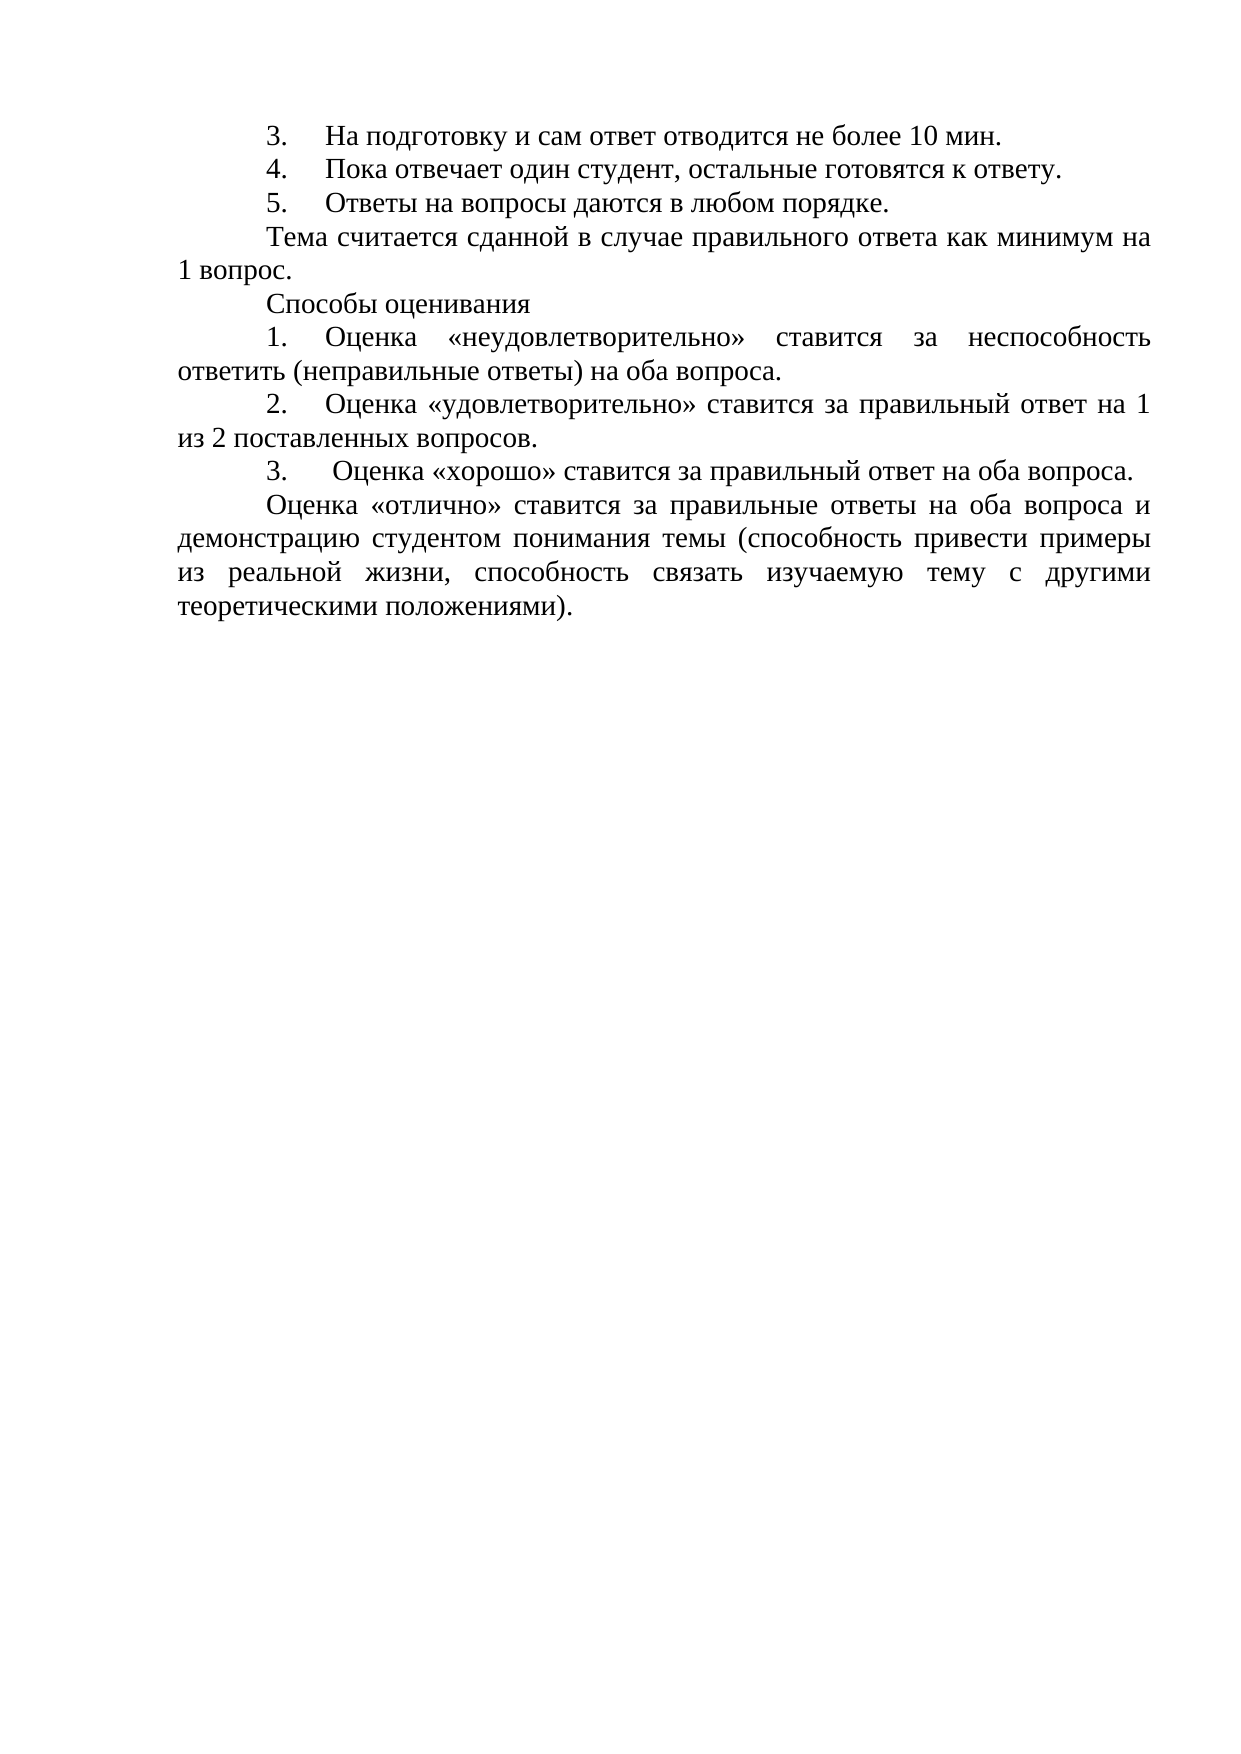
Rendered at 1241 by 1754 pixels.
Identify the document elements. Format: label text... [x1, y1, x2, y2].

text Способы оценивания [177, 286, 1152, 319]
text Оценка «отлично» ставится за правильные ответы на оба вопроса и демонстрацию студентом понимания темы (способность привести примеры из реальной жизни, способность связать изучаемую тему с другими теоретическими положениями). [177, 487, 1152, 621]
text Тема считается сданной в случае правильного ответа как минимум на 1 вопрос. [177, 219, 1152, 286]
list Ответы на вопросы даются в любом порядке. [177, 185, 1152, 219]
list Пока отвечает один студент, остальные готовятся к ответу. [177, 152, 1152, 185]
list На подготовку и сам ответ отводится не более 10 мин. [177, 118, 1152, 152]
list Оценка «хорошо» ставится за правильный ответ на оба вопроса. [177, 453, 1152, 487]
list Оценка «неудовлетворительно» ставится за неспособность ответить (неправильные ответы) на оба вопроса. [177, 319, 1152, 386]
list Оценка «удовлетворительно» ставится за правильный ответ на 1 из 2 поставленных вопросов. [177, 386, 1152, 453]
